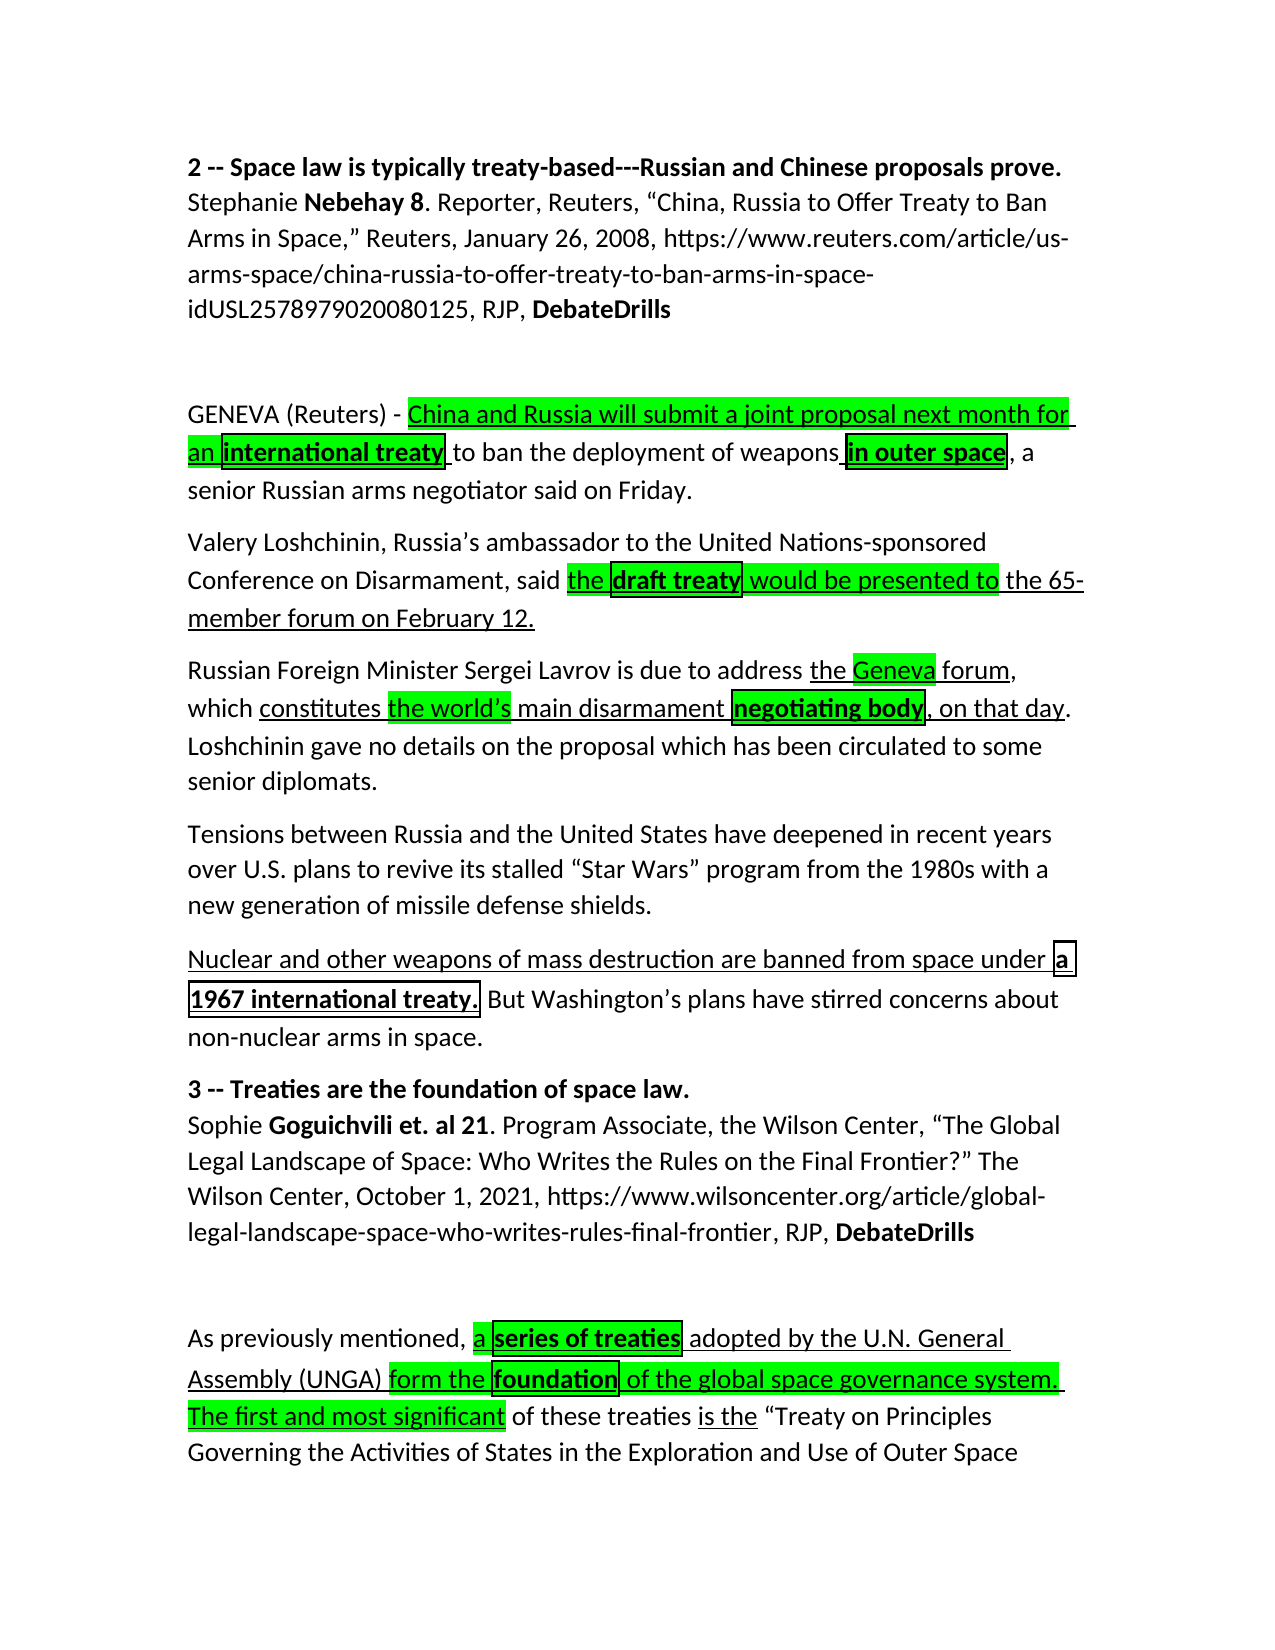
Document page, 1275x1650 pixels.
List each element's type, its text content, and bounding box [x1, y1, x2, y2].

text Tensions between Russia and the United States have deepened in recent years over U.S. plans to revive its stalled “Star Wars” program from the 1980s with a new generation of missile defense shields. [187, 817, 1087, 921]
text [187, 1319, 1087, 1468]
subtitle 3 -- Treaties are the foundation of space law. [187, 1072, 1087, 1106]
text Russian Foreign Minister Sergei Lavrov is due to address the Geneva forum, which constitutes the world’s main disarmament negotiating body, on that day. Loshchinin gave no details on the proposal which has been circulated to some senior diplomats. [187, 653, 1087, 797]
text Nuclear and other weapons of mass destruction are banned from space under a 1967 international treaty. But Washington’s plans have stirred concerns about non-nuclear arms in space. [187, 940, 1087, 1053]
text Stephanie Nebehay 8. Reporter, Reuters, “China, Russia to Offer Treaty to Ban Arms in Space,” Reuters, January 26, 2008, https://www.reuters.com/article/us-arms-space/china-russia-to-offer-treaty-to-ban-arms-in-space-idUSL2578979020080125, RJP, DebateDrills [187, 186, 1087, 326]
text Valery Loshchinin, Russia’s ambassador to the United Nations-sponsored Conference on Disarmament, said the draft treaty would be presented to the 65-member forum on February 12. [187, 525, 1087, 634]
text Sophie Goguichvili et. al 21. Program Associate, the Wilson Center, “The Global Legal Landscape of Space: Who Writes the Rules on the Final Frontier?” The Wilson Center, October 1, 2021, https://www.wilsoncenter.org/article/global-legal-landscape-space-who-writes-rules-final-frontier, RJP, DebateDrills [187, 1108, 1087, 1248]
text GENEVA (Reuters) - China and Russia will submit a joint proposal next month for an international treaty to ban the deployment of weapons in outer space, a senior Russian arms negotiator said on Friday. [187, 397, 1087, 506]
subtitle 2 -- Space law is typically treaty-based---Russian and Chinese proposals prove. [187, 150, 1087, 183]
